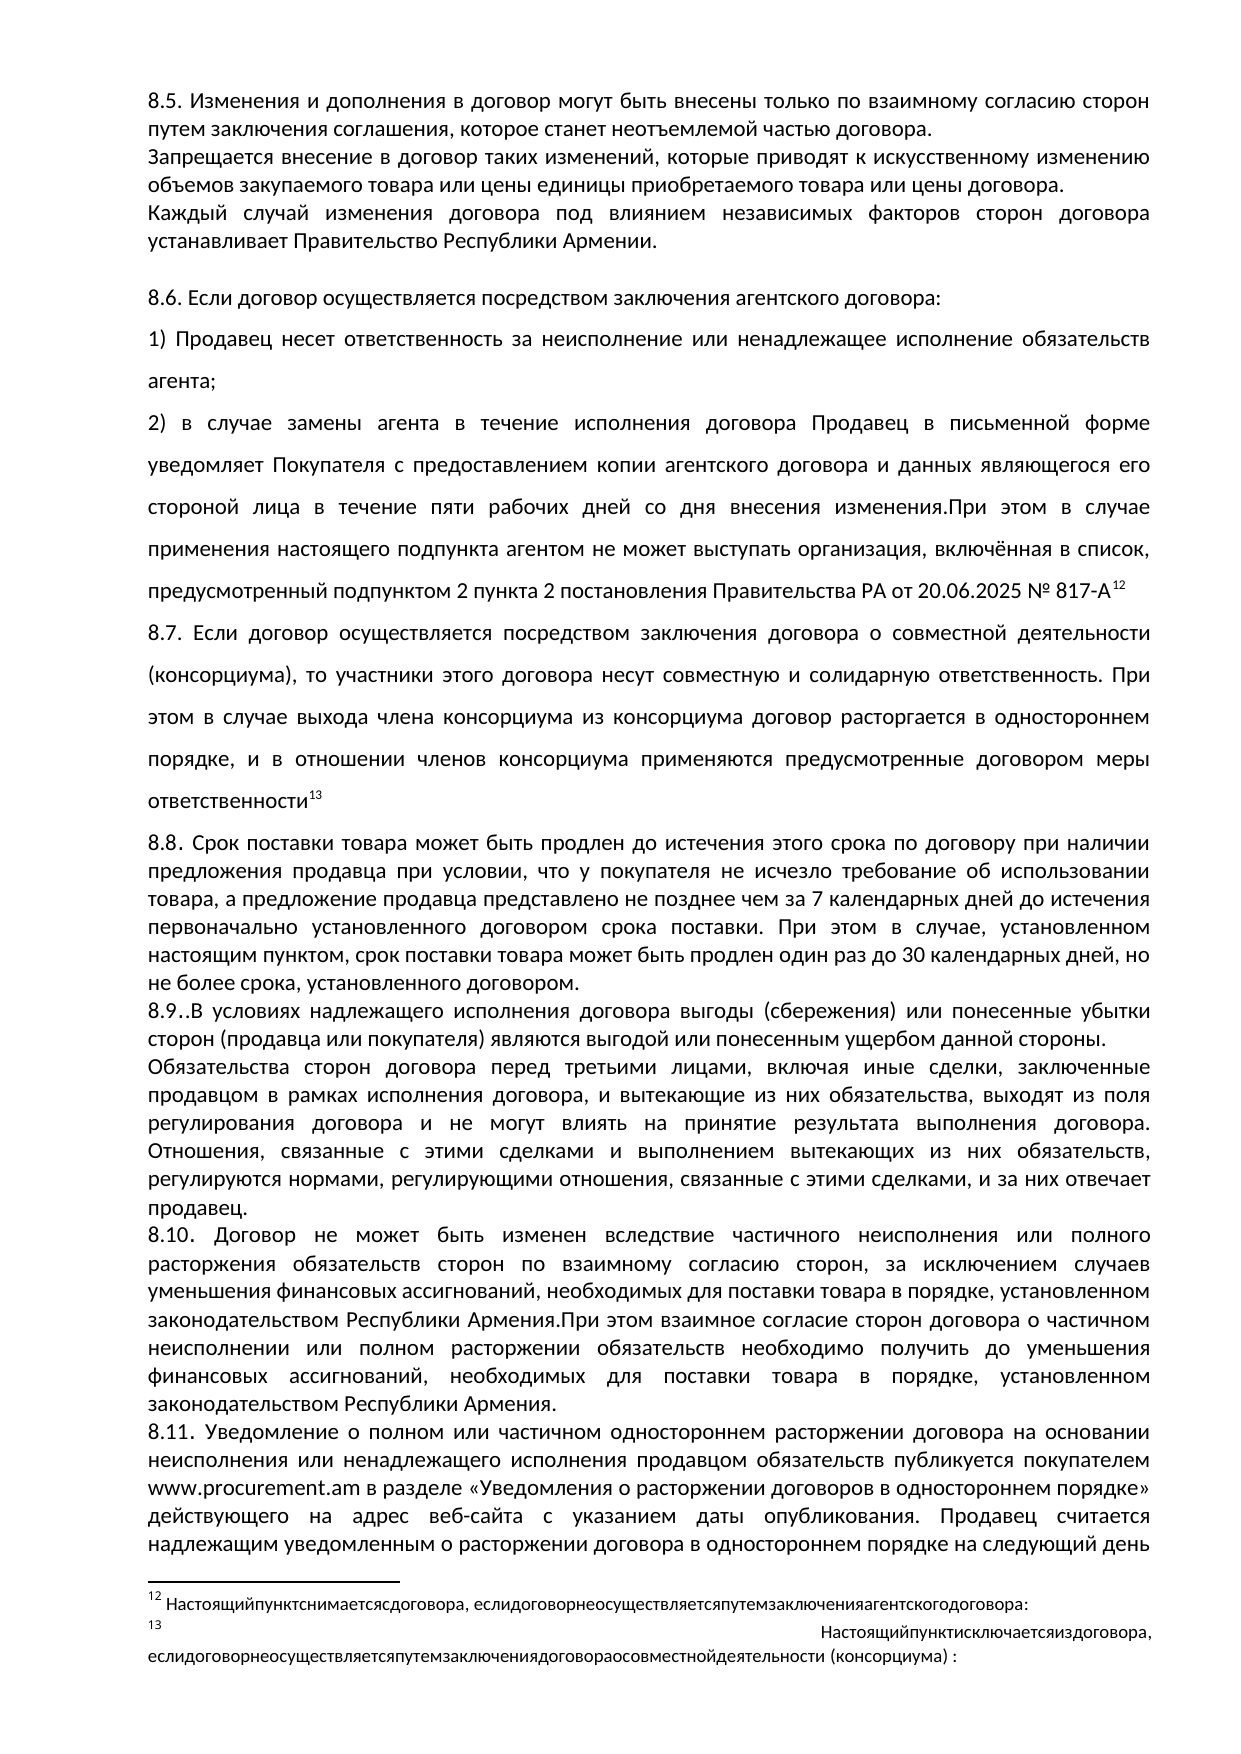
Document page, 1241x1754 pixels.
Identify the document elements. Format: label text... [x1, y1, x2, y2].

text 8.5. Изменения и дополнения в договор могут быть внесены только по взаимному согласию сторон путем заключения соглашения, которое станет неотъемлемой частью договора. [148, 86, 1152, 142]
text 8.8․ Срок поставки товара может быть продлен до истечения этого срока по договору при наличии предложения продавца при условии, что у покупателя не исчезло требование об использовании товара, а предложение продавца представлено не позднее чем за 7 календарных дней до истечения первоначально установленного договором срока поставки. При этом в случае, установленном настоящим пунктом, срок поставки товара может быть продлен один раз до 30 календарных дней, но не более срока, установленного договором. [148, 828, 1152, 996]
text 8.6. Если договор осуществляется посредством заключения агентского договора: [148, 283, 1152, 311]
text 1) Продавец несет ответственность за неисполнение или ненадлежащее исполнение обязательств агента; [148, 324, 1152, 394]
text Каждый случай изменения договора под влиянием независимых факторов сторон договора устанавливает Правительство Республики Армении. [148, 198, 1152, 254]
text 8.10․ Договор не может быть изменен вследствие частичного неисполнения или полного расторжения обязательств сторон по взаимному согласию сторон, за исключением случаев уменьшения финансовых ассигнований, необходимых для поставки товара в порядке, установленном законодательством Республики Армения.При этом взаимное согласие сторон договора о частичном неисполнении или полном расторжении обязательств необходимо получить до уменьшения финансовых ассигнований, необходимых для поставки товара в порядке, установленном законодательством Республики Армения. [148, 1221, 1152, 1417]
text 8.9․.В условиях надлежащего исполнения договора выгоды (сбережения) или понесенные убытки сторон (продавца или покупателя) являются выгодой или понесенным ущербом данной стороны. [148, 996, 1152, 1052]
text 2) в случае замены агента в течение исполнения договора Продавец в письменной форме уведомляет Покупателя с предоставлением копии агентского договора и данных являющегося его стороной лица в течение пяти рабочих дней со дня внесения изменения.При этом в случае применения настоящего подпункта агентом не может выступать организация, включённая в список, предусмотренный подпунктом 2 пункта 2 постановления Правительства РА от 20.06.2025 № 817-А [148, 408, 1152, 604]
text Обязательства сторон договора перед третьими лицами, включая иные сделки, заключенные продавцом в рамках исполнения договора, и вытекающие из них обязательства, выходят из поля регулирования договора и не могут влиять на принятие результата выполнения договора. Отношения, связанные с этими сделками и выполнением вытекающих из них обязательств, регулируются нормами, регулирующими отношения, связанные с этими сделками, и за них отвечает продавец. [148, 1052, 1152, 1221]
text 8.7. Если договор осуществляется посредством заключения договора о совместной деятельности (консорциума), то участники этого договора несут совместную и солидарную ответственность. При этом в случае выхода члена консорциума из консорциума договор расторгается в одностороннем порядке, и в отношении членов консорциума применяются предусмотренные договором меры ответственности [148, 618, 1152, 814]
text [148, 1417, 1152, 1557]
text Запрещается внесение в договор таких изменений, которые приводят к искусственному изменению объемов закупаемого товара или цены единицы приобретаемого товара или цены договора. [148, 142, 1152, 198]
